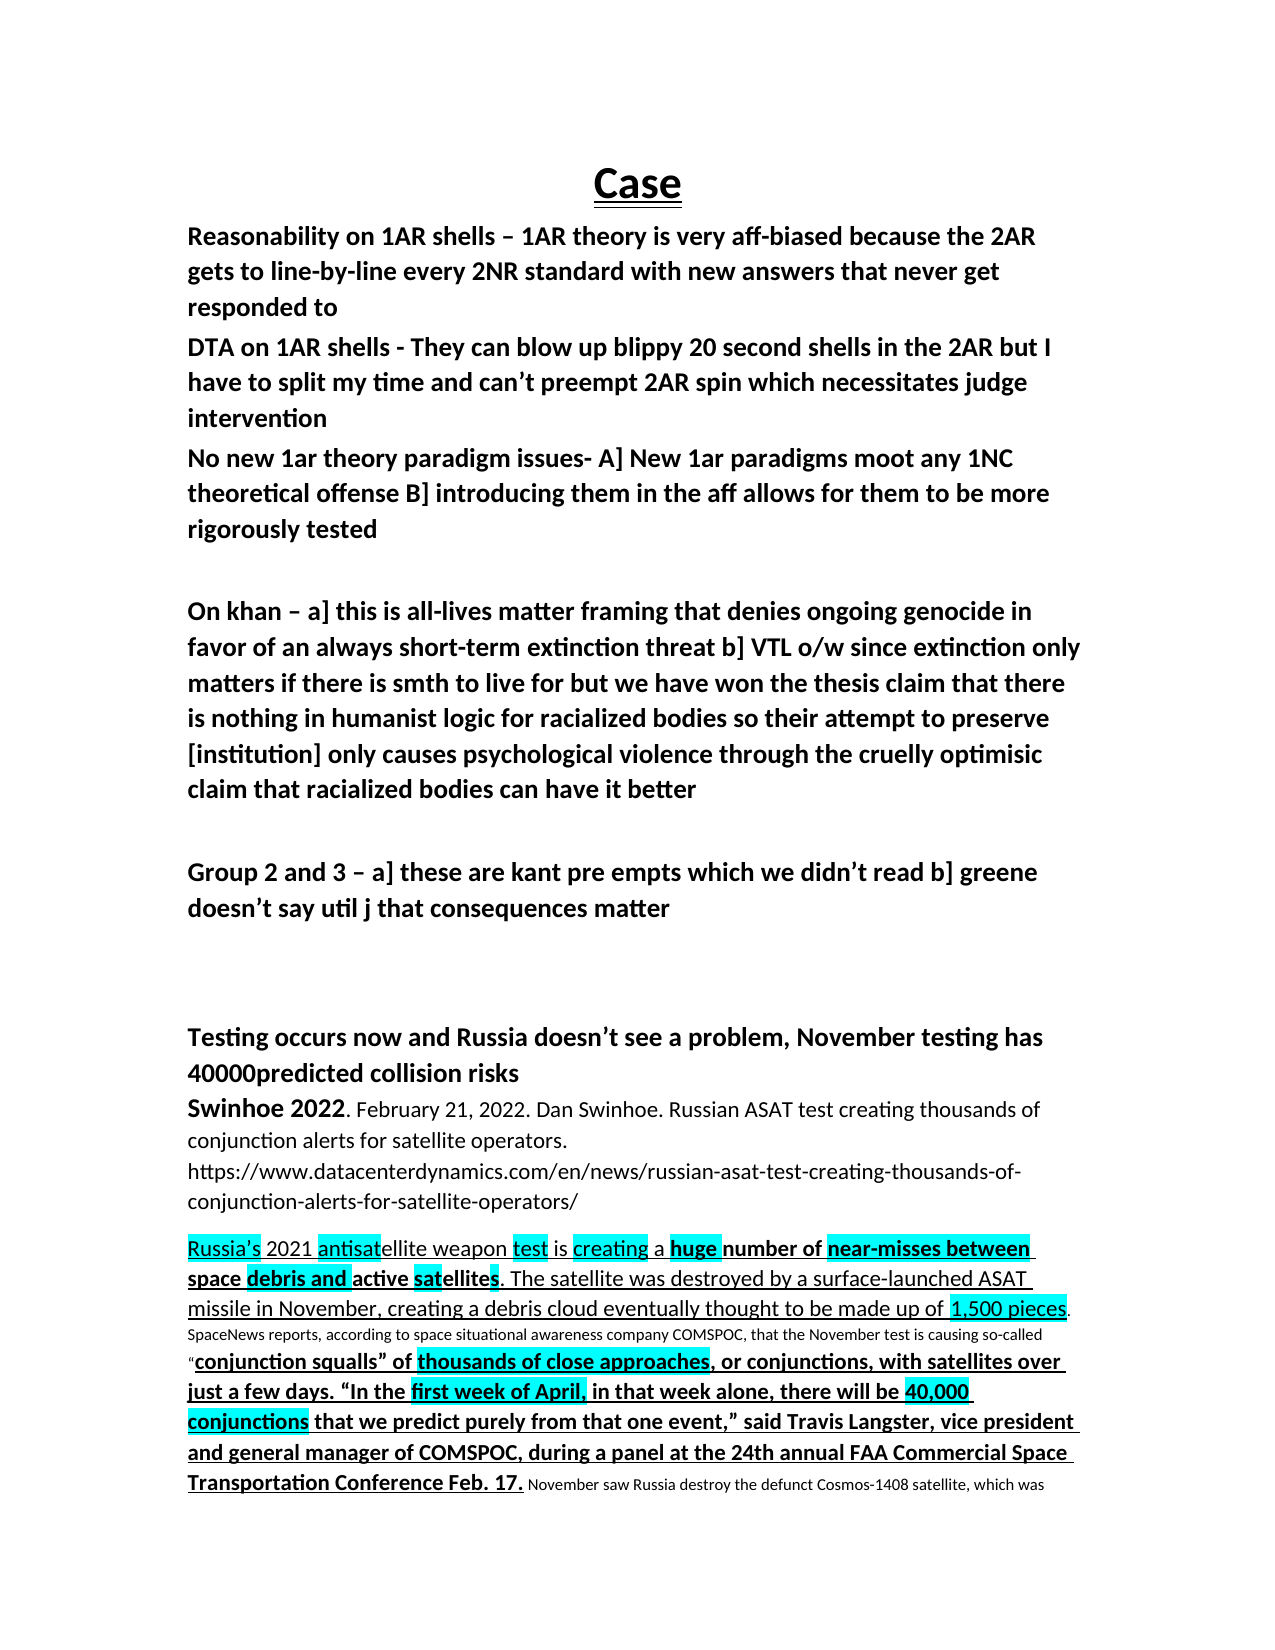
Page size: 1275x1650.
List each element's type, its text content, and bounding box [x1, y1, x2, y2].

subtitle On khan – a] this is all-lives matter framing that denies ongoing genocide in favor of an always short-term extinction threat b] VTL o/w since extinction only matters if there is smth to live for but we have won the thesis claim that there is nothing in humanist logic for racialized bodies so their attempt to preserve [institution] only causes psychological violence through the cruelly optimisic claim that racialized bodies can have it better [187, 594, 1087, 806]
subtitle DTA on 1AR shells - They can blow up blippy 20 second shells in the 2AR but I have to split my time and can’t preempt 2AR spin which necessitates judge intervention [187, 330, 1087, 434]
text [187, 1234, 1087, 1496]
subtitle Case [187, 154, 1087, 210]
subtitle Reasonability on 1AR shells – 1AR theory is very aff-biased because the 2AR gets to line-by-line every 2NR standard with new answers that never get responded to [187, 219, 1087, 323]
subtitle Testing occurs now and Russia doesn’t see a problem, November testing has 40000predicted collision risks [187, 1020, 1087, 1089]
subtitle No new 1ar theory paradigm issues- A] New 1ar paradigms moot any 1NC theoretical offense B] introducing them in the aff allows for them to be more rigorously tested [187, 441, 1087, 545]
text Swinhoe 2022. February 21, 2022. Dan Swinhoe. Russian ASAT test creating thousands of conjunction alerts for satellite operators. https://www.datacenterdynamics.com/en/news/russian-asat-test-creating-thousands-of-conjunction-alerts-for-satellite-operators/ [187, 1091, 1087, 1215]
subtitle Group 2 and 3 – a] these are kant pre empts which we didn’t read b] greene doesn’t say util j that consequences matter [187, 855, 1087, 924]
